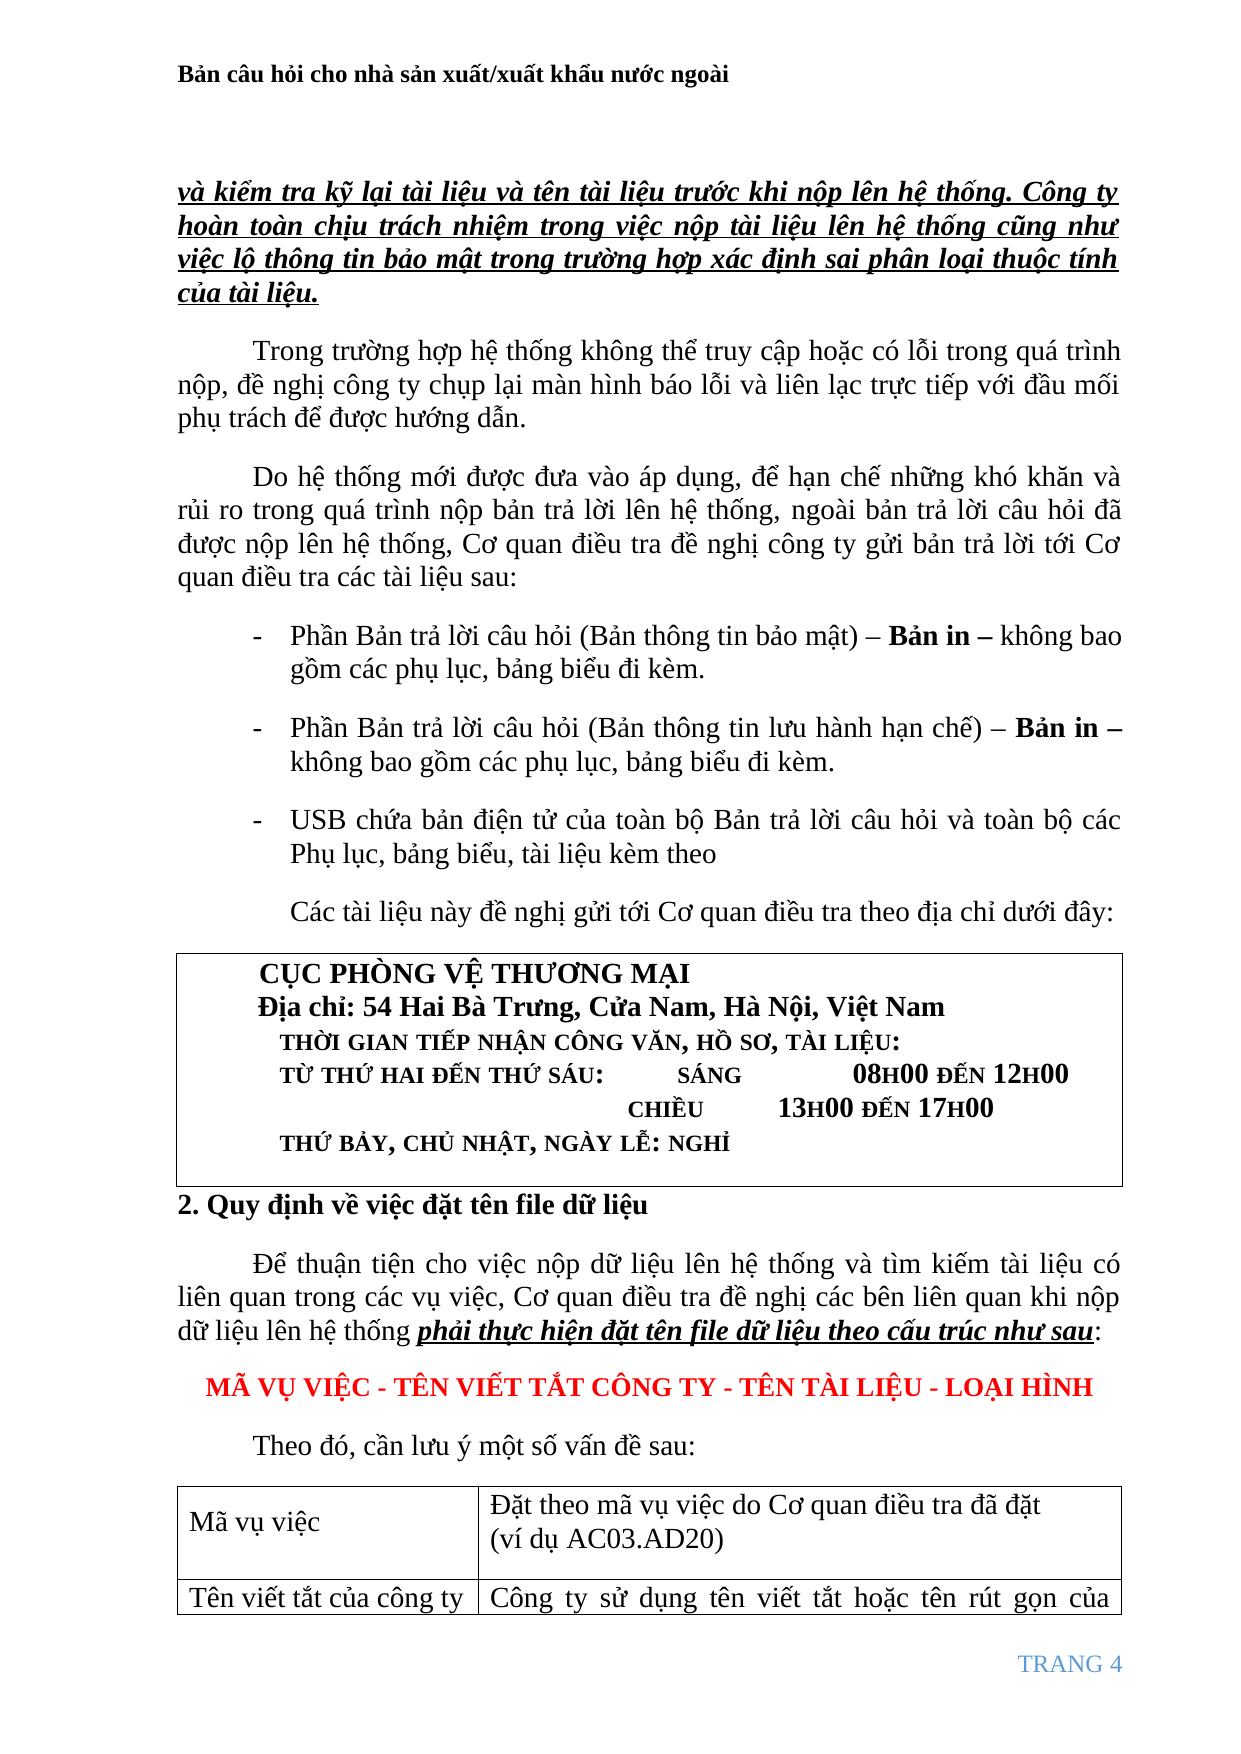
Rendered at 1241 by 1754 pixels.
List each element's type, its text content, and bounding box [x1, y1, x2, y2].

text Địa chỉ: 54 Hai Bà Trưng, Cửa Nam, Hà Nội, Việt Nam [177, 989, 1122, 1023]
text Theo đó, cần lưu ý một số vấn đề sau: [177, 1428, 1122, 1461]
list USB chứa bản điện tử của toàn bộ Bản trả lời câu hỏi và toàn bộ các Phụ lục, bảng biểu, tài liệu kèm theo [252, 802, 1122, 869]
text từ thứ hai đến thứ sáu: sáng 08h00 đến 12h00 [177, 1057, 1122, 1090]
text chiều 13h00 đến 17h00 [177, 1090, 1122, 1121]
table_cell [479, 1580, 1121, 1614]
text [177, 174, 1122, 308]
table_header Mã vụ việc [178, 1487, 478, 1579]
text MÃ VỤ VIỆC - TÊN VIẾT TẮT CÔNG TY - TÊN TÀI LIỆU - LOẠI HÌNH [177, 1372, 1122, 1403]
table_header Đặt theo mã vụ việc do Cơ quan điều tra đã đặt (ví dụ AC03.AD20) [479, 1487, 1121, 1579]
text Để thuận tiện cho việc nộp dữ liệu lên hệ thống và tìm kiếm tài liệu có liên quan trong các vụ việc, Cơ quan điều tra đề nghị các bên liên quan khi nộp dữ liệu lên hệ thống phải thực hiện đặt tên file dữ liệu theo cấu trúc như sau: [177, 1246, 1122, 1347]
text Do hệ thống mới được đưa vào áp dụng, để hạn chế những khó khăn và rủi ro trong quá trình nộp bản trả lời lên hệ thống, ngoài bản trả lời câu hỏi đã được nộp lên hệ thống, Cơ quan điều tra đề nghị công ty gửi bản trả lời tới Cơ quan điều tra các tài liệu sau: [177, 459, 1122, 593]
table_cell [178, 1580, 478, 1614]
text thời gian tiếp nhận công văn, hồ sơ, tài liệu: [177, 1023, 1122, 1057]
list Phần Bản trả lời câu hỏi (Bản thông tin bảo mật) – Bản in – không bao gồm các phụ lục, bảng biểu đi kèm. [252, 618, 1122, 685]
list Phần Bản trả lời câu hỏi (Bản thông tin lưu hành hạn chế) – Bản in – không bao gồm các phụ lục, bảng biểu đi kèm. [252, 710, 1122, 777]
text Trong trường hợp hệ thống không thể truy cập hoặc có lỗi trong quá trình nộp, đề nghị công ty chụp lại màn hình báo lỗi và liên lạc trực tiếp với đầu mối phụ trách để được hướng dẫn. [177, 333, 1122, 434]
text 2. Quy định về việc đặt tên file dữ liệu [177, 1187, 1122, 1221]
text thứ bảy, chủ nhật, ngày lễ: nghỉ [177, 1121, 1122, 1186]
text CỤC PHÒNG VỆ THƯƠNG MẠI [177, 954, 1122, 989]
list Các tài liệu này đề nghị gửi tới Cơ quan điều tra theo địa chỉ dưới đây: [290, 894, 1122, 928]
